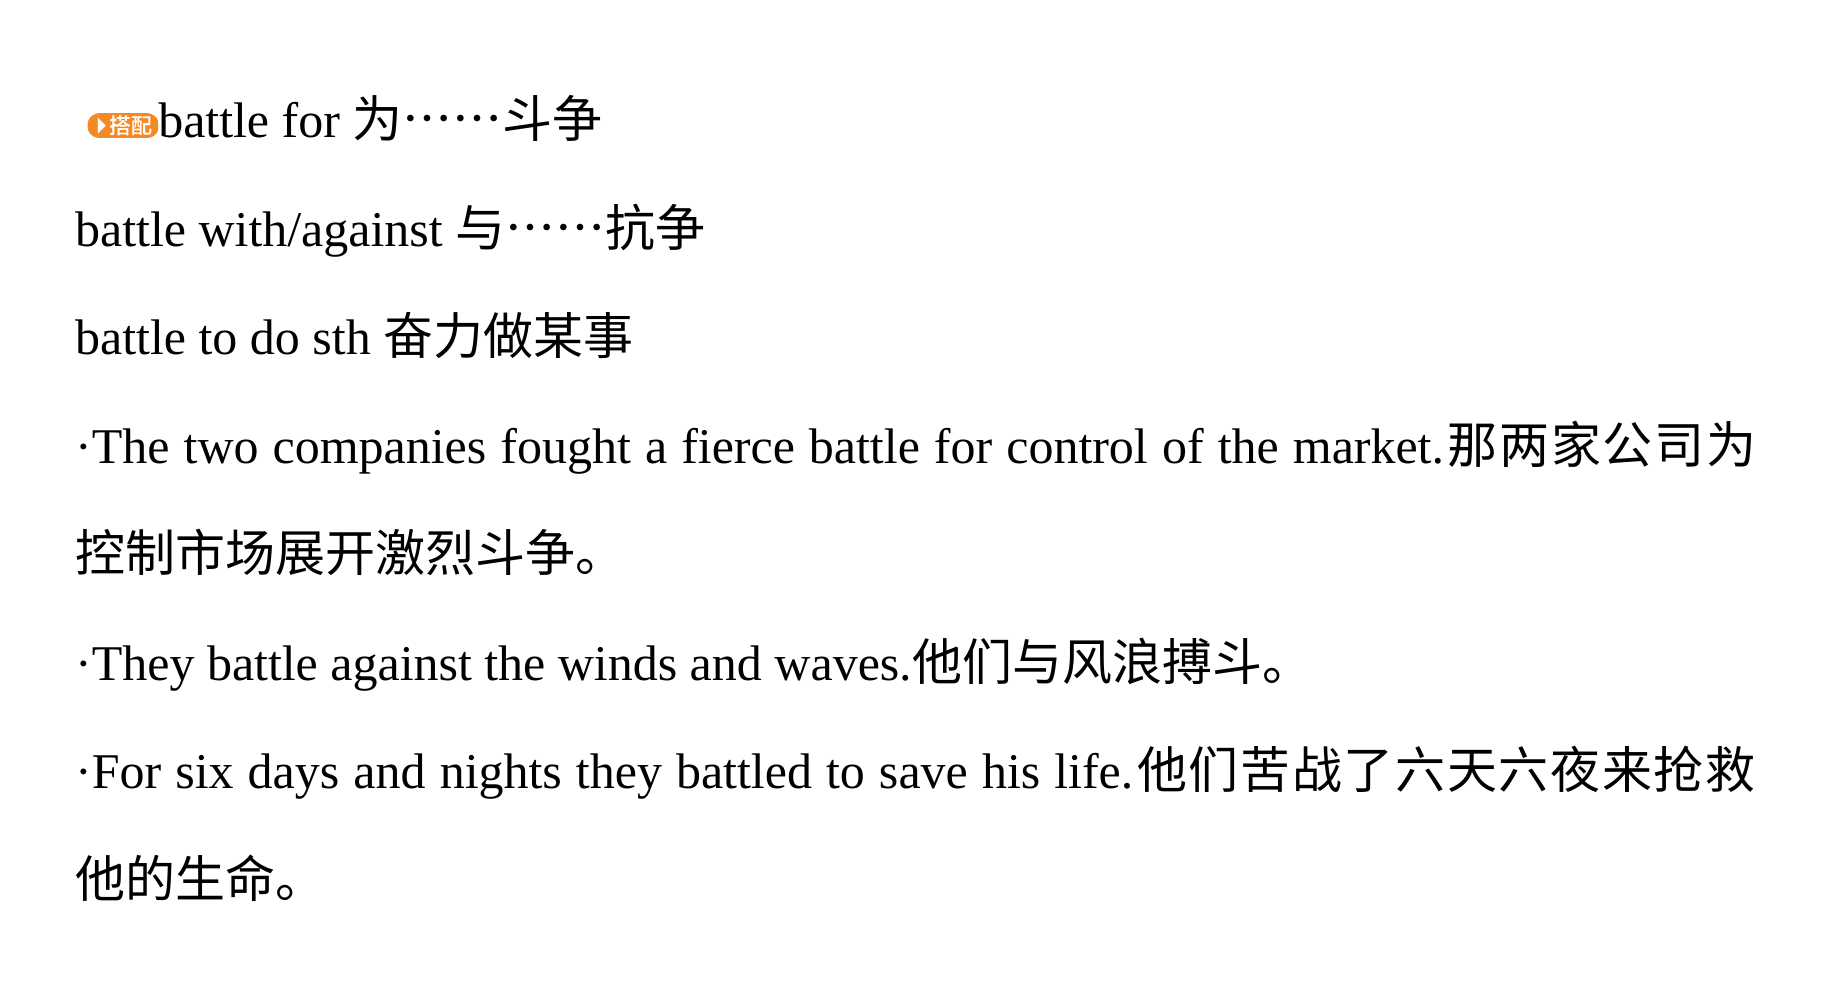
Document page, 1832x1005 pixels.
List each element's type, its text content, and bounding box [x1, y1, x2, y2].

text battle with/against 与……抗争 [75, 188, 1756, 261]
text battle for 为……斗争 [75, 79, 1756, 152]
text battle to do sth 奋力做某事 [75, 297, 1756, 369]
text ·For six days and nights they battled to save his life.他们苦战了六天六夜来抢救他的生命。 [75, 731, 1756, 912]
text ·The two companies fought a fierce battle for control of the market.那两家公司为控制市场展开激烈斗争。 [75, 405, 1756, 586]
text ·They battle against the winds and waves.他们与风浪搏斗。 [75, 622, 1756, 695]
picture [87, 113, 159, 138]
